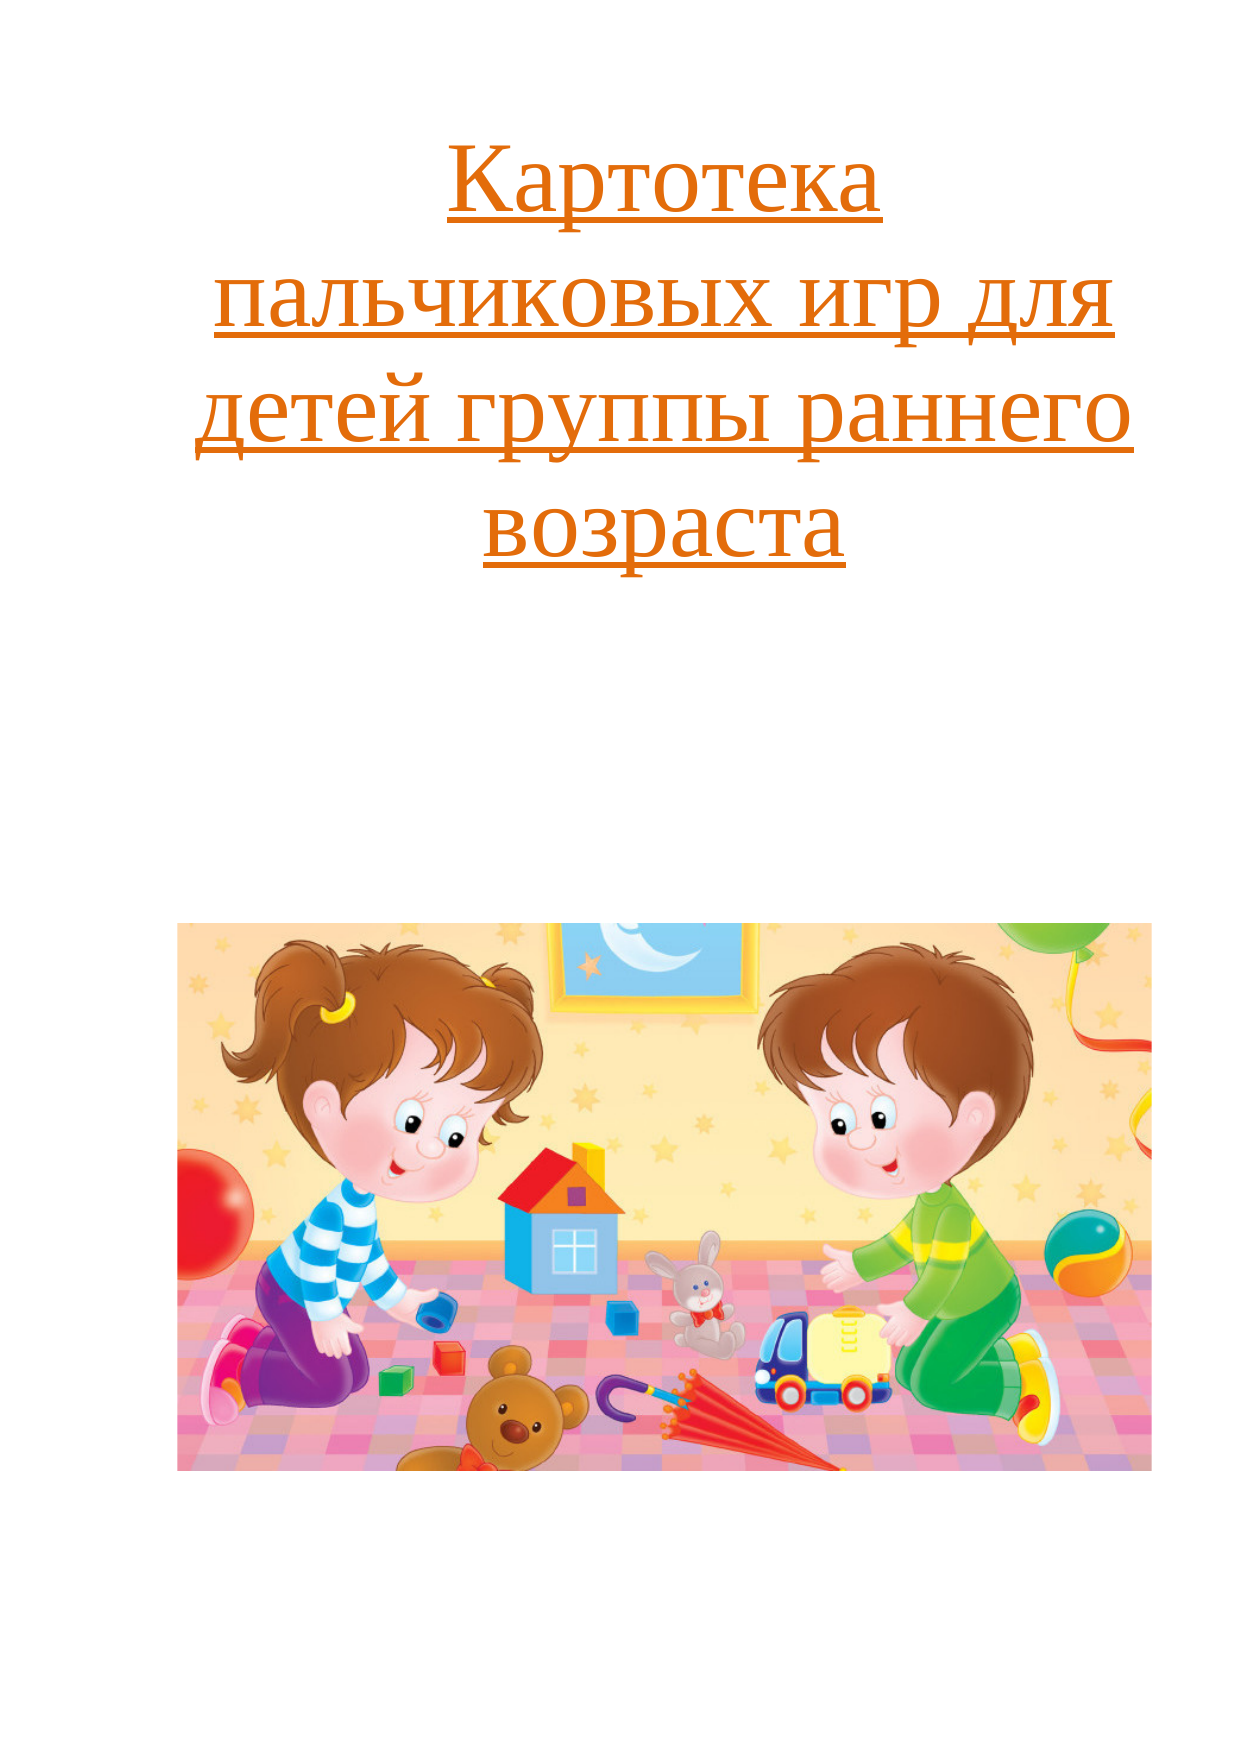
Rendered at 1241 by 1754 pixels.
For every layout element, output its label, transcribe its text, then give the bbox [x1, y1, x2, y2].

picture [177, 923, 1152, 1471]
text Картотека пальчиковых игр для детей группы раннего возраста [177, 118, 1152, 578]
